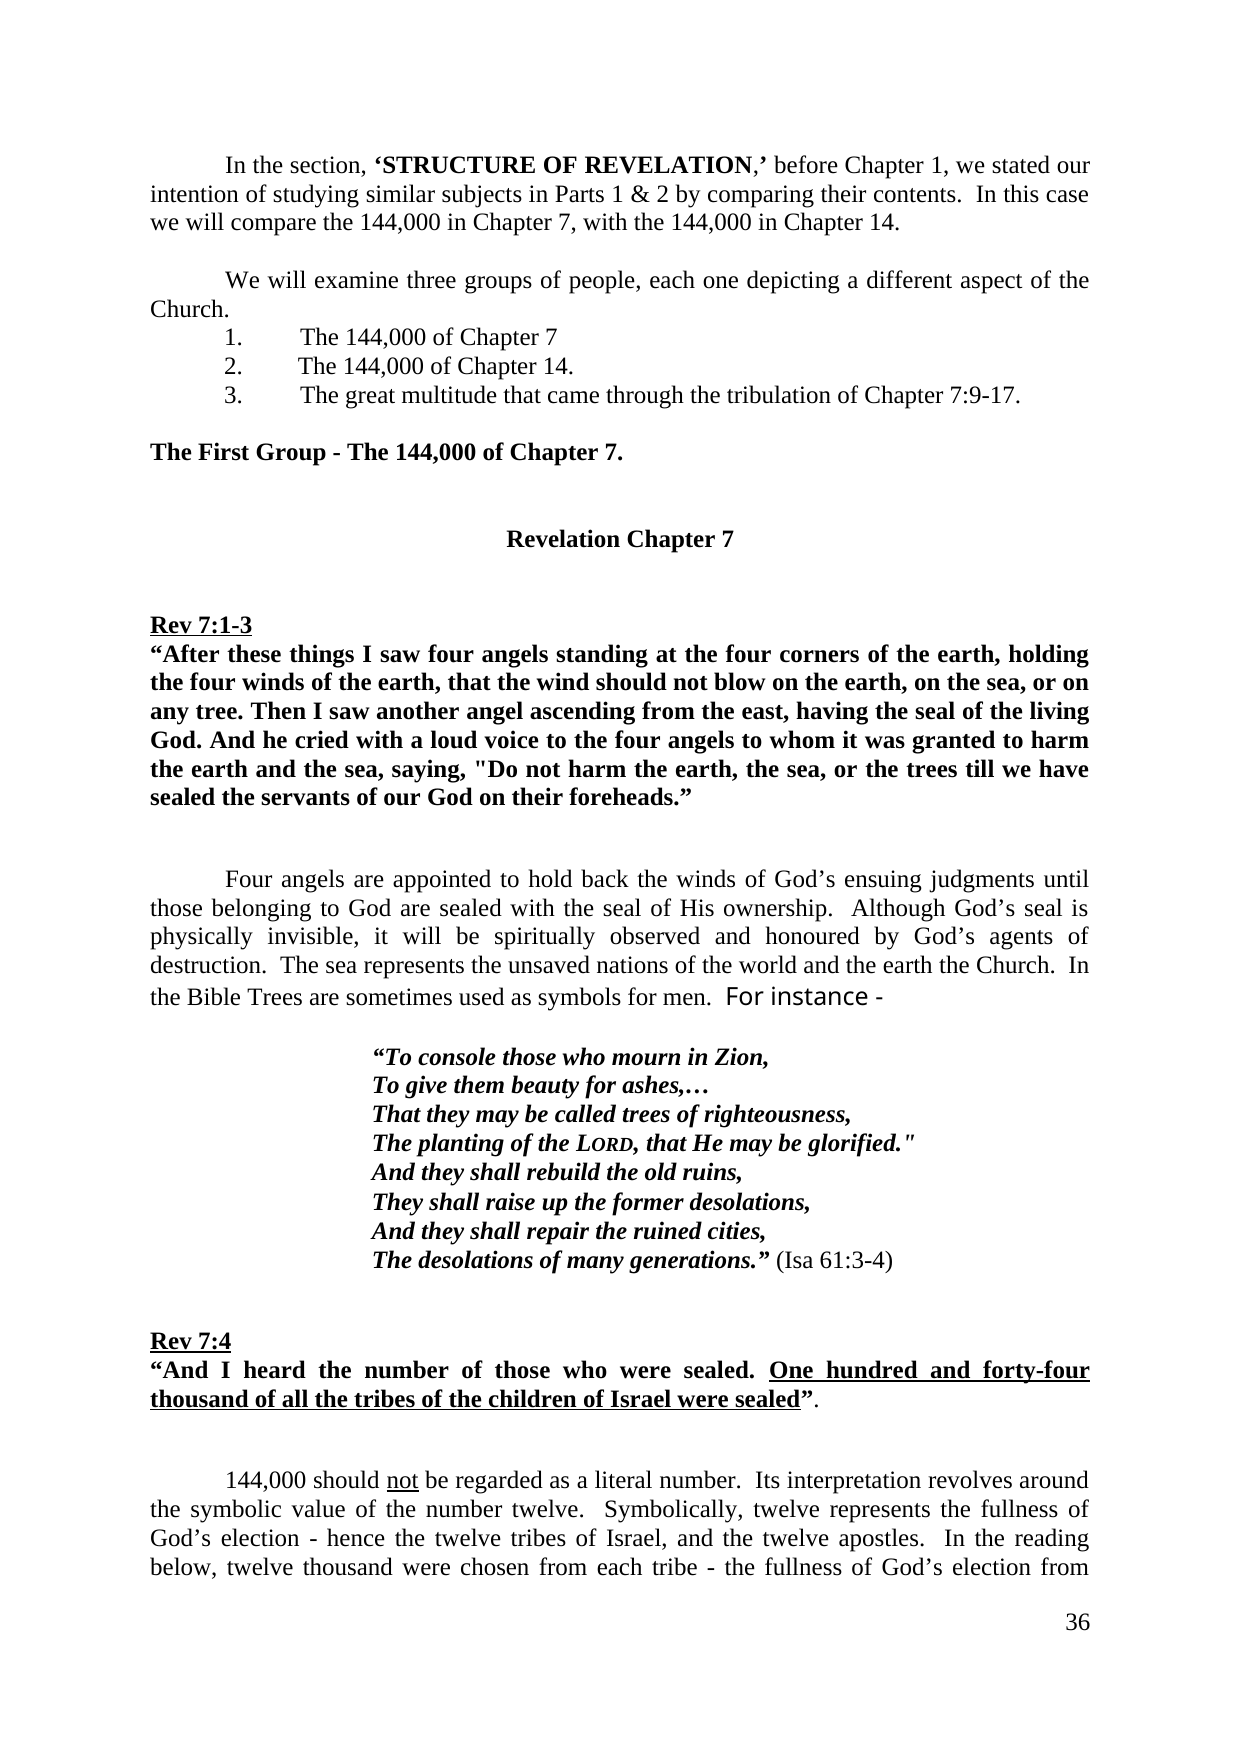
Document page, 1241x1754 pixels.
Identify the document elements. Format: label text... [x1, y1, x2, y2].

text “And I heard the number of those who were sealed. One hundred and forty-four thousand of all the tribes of the children of Israel were sealed”. [150, 1355, 1090, 1413]
text And they shall repair the ruined cities, [173, 1216, 1074, 1245]
text “After these things I saw four angels standing at the four corners of the earth, holding the four winds of the earth, that the wind should not blow on the earth, on the sea, or on any tree. Then I saw another angel ascending from the east, having the seal of the living God. And he cried with a loud voice to the four angels to whom it was granted to harm the earth and the sea, saying, "Do not harm the earth, the sea, or the trees till we have sealed the servants of our God on their foreheads.” [150, 639, 1090, 811]
text Four angels are appointed to hold back the winds of God’s ensuing judgments until those belonging to God are sealed with the seal of His ownership. Although God’s seal is physically invisible, it will be spiritually observed and honoured by God’s agents of destruction. The sea represents the unsaved nations of the world and the earth the Church. In the Bible Trees are sometimes used as symbols for men. For instance - [150, 864, 1090, 1013]
text Revelation Chapter 7 [150, 524, 1090, 552]
text Rev 7:1-3 [150, 610, 1090, 639]
text Rev 7:4 [150, 1326, 1090, 1355]
list The 144,000 of Chapter 7 [224, 322, 1090, 351]
text They shall raise up the former desolations, [173, 1187, 1074, 1216]
text To give them beauty for ashes,… [372, 1071, 1074, 1099]
list The great multitude that came through the tribulation of Chapter 7:9-17. [224, 380, 1090, 409]
text And they shall rebuild the old ruins, [372, 1157, 1074, 1186]
text The desolations of many generations.” (Isa 61:3-4) [173, 1245, 1074, 1274]
text That they may be called trees of righteousness, [357, 1099, 1074, 1128]
text In the section, ‘STRUCTURE OF REVELATION,’ before Chapter 1, we stated our intention of studying similar subjects in Parts 1 & 2 by comparing their contents. In this case we will compare the 144,000 in Chapter 7, with the 144,000 in Chapter 14. [150, 150, 1090, 236]
text The planting of the Lord, that He may be glorified." [372, 1128, 1074, 1157]
list The 144,000 of Chapter 14. [224, 351, 1090, 380]
text We will examine three groups of people, each one depicting a different aspect of the Church. [150, 265, 1090, 322]
text “To console those who mourn in Zion, [173, 1042, 1074, 1071]
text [150, 1465, 1090, 1580]
text The First Group - The 144,000 of Chapter 7. [150, 437, 1090, 466]
